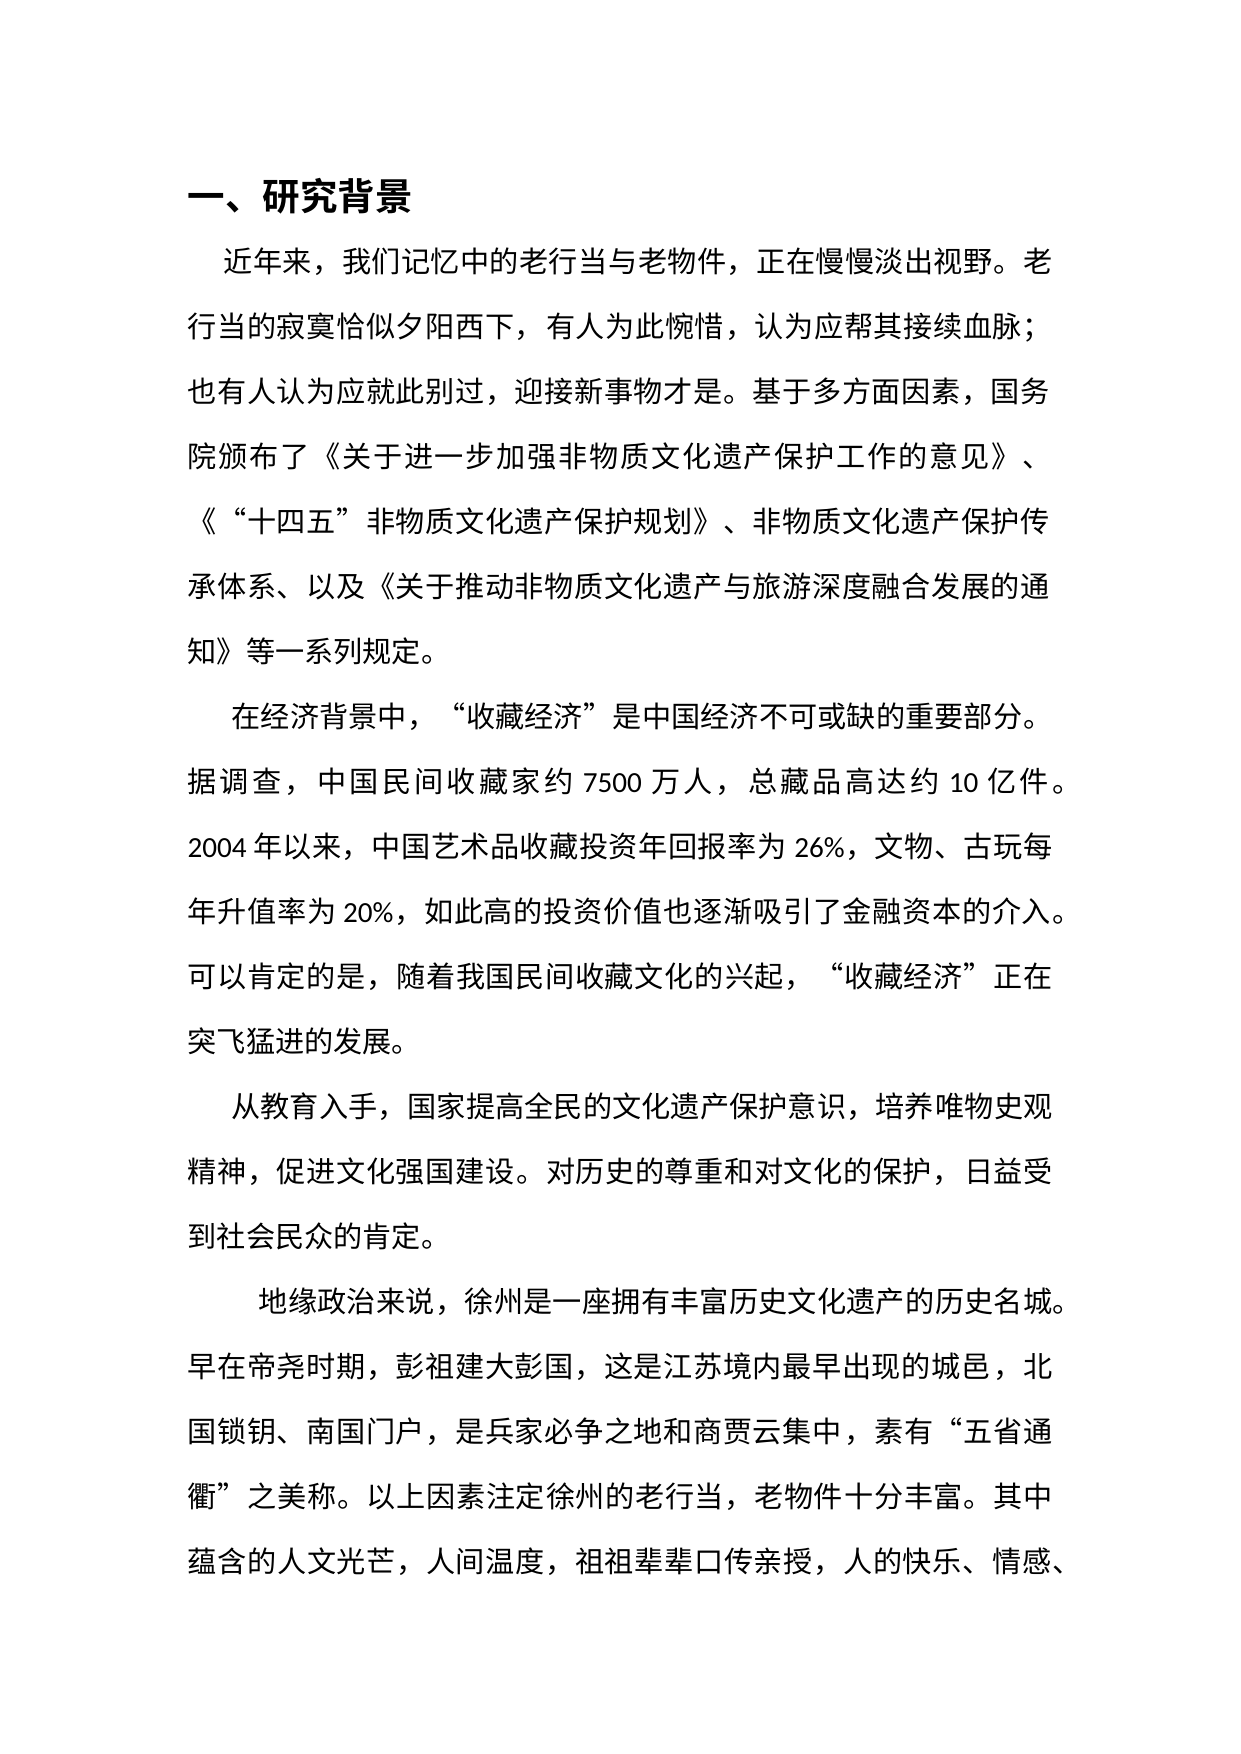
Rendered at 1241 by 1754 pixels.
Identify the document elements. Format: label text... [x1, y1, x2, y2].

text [187, 1267, 1053, 1592]
text 一、研究背景 [187, 162, 1053, 227]
text 近年来，我们记忆中的老行当与老物件，正在慢慢淡出视野。老行当的寂寞恰似夕阳西下，有人为此惋惜，认为应帮其接续血脉；也有人认为应就此别过，迎接新事物才是。基于多方面因素，国务院颁布了《关于进一步加强非物质文化遗产保护工作的意见》、《“十四五”非物质文化遗产保护规划》、非物质文化遗产保护传承体系、以及《关于推动非物质文化遗产与旅游深度融合发展的通知》等一系列规定。 [187, 227, 1053, 682]
text 在经济背景中，“收藏经济”是中国经济不可或缺的重要部分。据调查，中国民间收藏家约7500万人，总藏品高达约10亿件。2004年以来，中国艺术品收藏投资年回报率为26%，文物、古玩每年升值率为20%，如此高的投资价值也逐渐吸引了金融资本的介入。可以肯定的是，随着我国民间收藏文化的兴起，“收藏经济”正在突飞猛进的发展。 [187, 682, 1053, 1072]
text 从教育入手，国家提高全民的文化遗产保护意识，培养唯物史观精神，促进文化强国建设。对历史的尊重和对文化的保护，日益受到社会民众的肯定。 [187, 1072, 1053, 1267]
